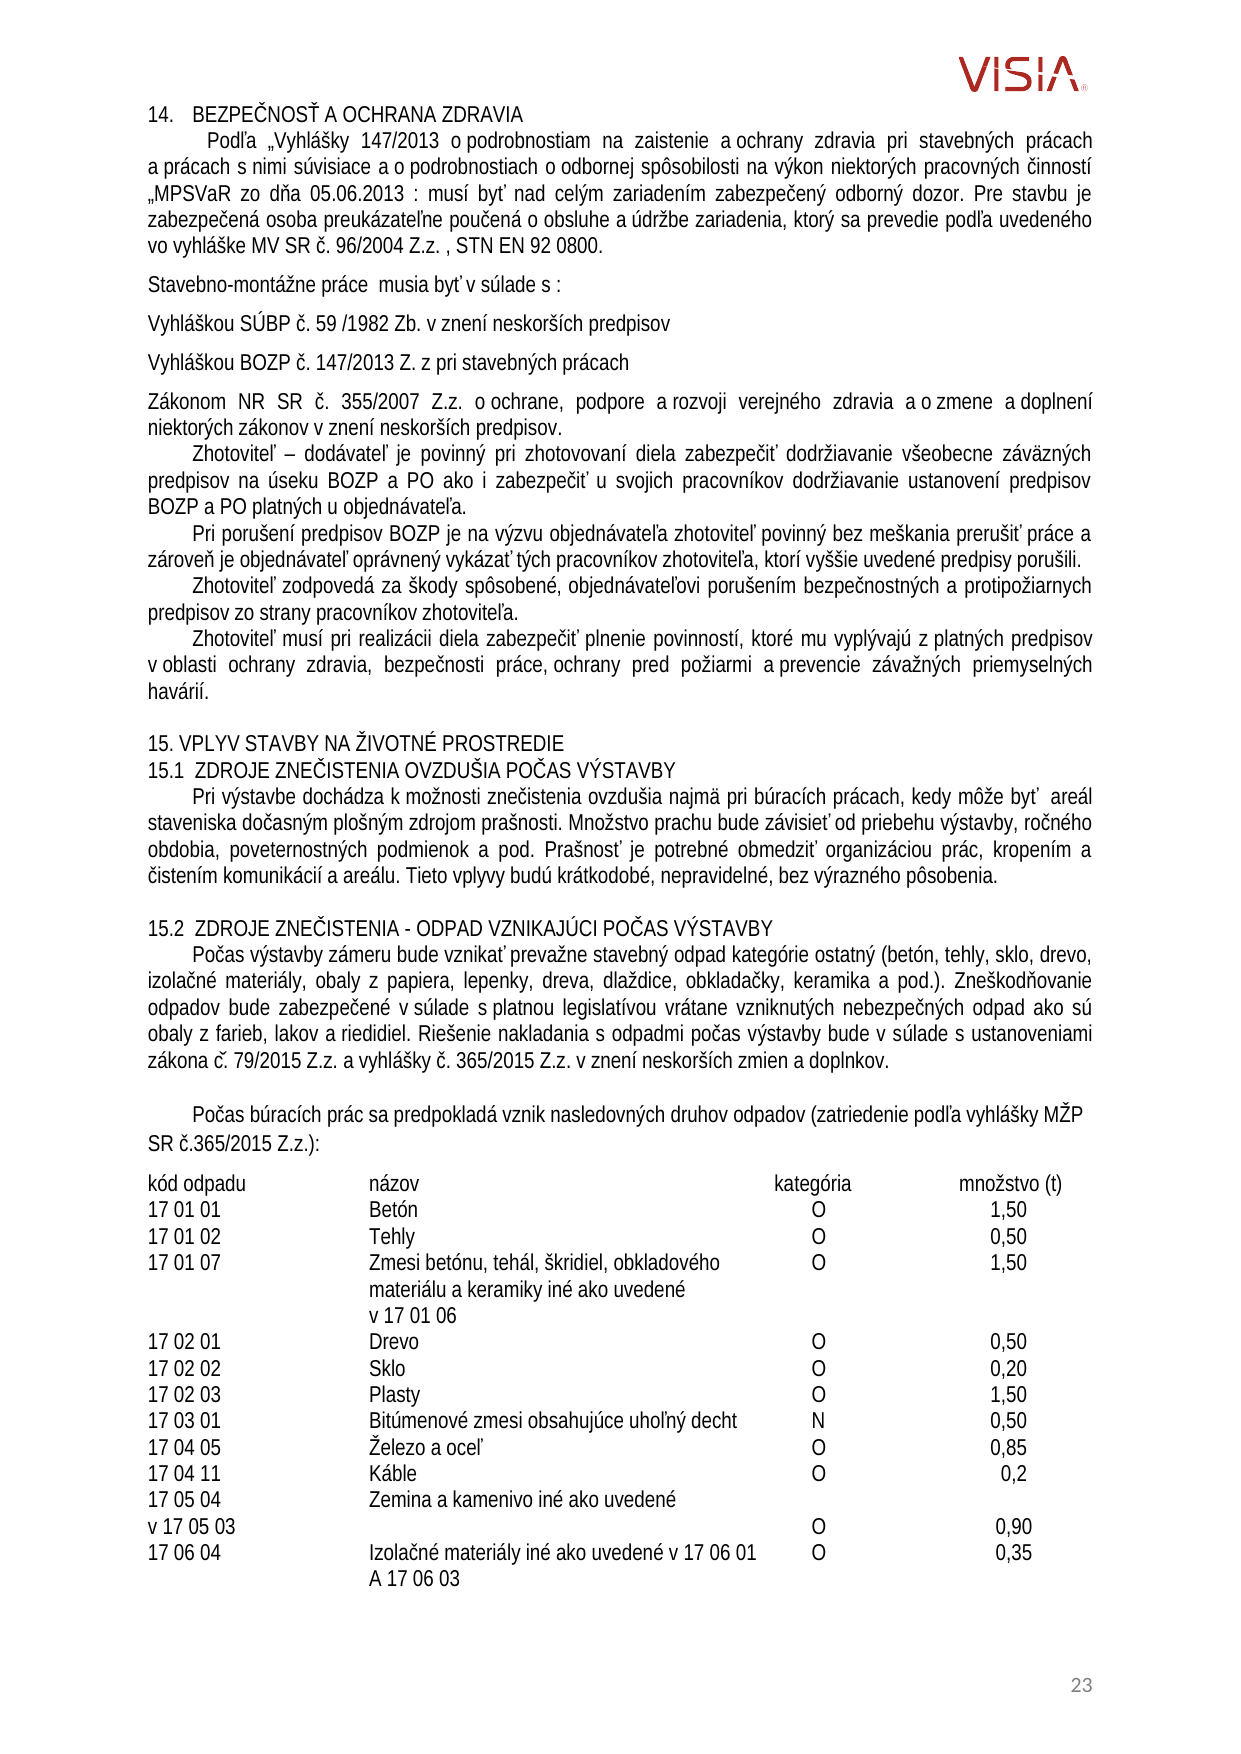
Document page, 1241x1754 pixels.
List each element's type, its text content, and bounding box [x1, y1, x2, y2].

text 17 02 02 Sklo O 0,20 [148, 1354, 1092, 1381]
text 17 02 03 Plasty O 1,50 [148, 1381, 1092, 1407]
picture [958, 56, 1088, 92]
text 17 05 04 Zemina a kamenivo iné ako uvedené [148, 1486, 1092, 1513]
text 17 03 01 Bitúmenové zmesi obsahujúce uhoľný decht N 0,50 [148, 1407, 1092, 1434]
text Zákonom NR SR č. 355/2007 Z.z. o ochrane, podpore a rozvoji verejného zdravia a o zmene a doplnení niektorých zákonov v znení neskorších predpisov. [148, 388, 1092, 440]
text Zhotoviteľ zodpovedá za škody spôsobené‚ objednávateľovi porušením bezpečnostných a protipožiarnych predpisov zo strany pracovníkov zhotoviteľa. [148, 572, 1092, 625]
text Zhotoviteľ – dodávateľ je povinný pri zhotovovaní diela zabezpečiť dodržiavanie všeobecne záväzných predpisov na úseku BOZP a PO ako i zabezpečiť u svojich pracovníkov dodržiavanie ustanovení predpisov BOZP a PO platných u objednávateľa. [148, 440, 1092, 519]
text 17 06 04 Izolačné materiály iné ako uvedené v 17 06 01 O 0,35 [148, 1539, 1092, 1565]
text Pri výstavbe dochádza k možnosti znečistenia ovzdušia najmä pri búracích prácach, kedy môže byť areál staveniska dočasným plošným zdrojom prašnosti. Množstvo prachu bude závisieť od priebehu výstavby, ročného obdobia, poveternostných podmienok a pod. Prašnosť je potrebné obmedziť organizáciou prác, kropením a čistením komunikácií a areálu. Tieto vplyvy budú krátkodobé, nepravidelné, bez výrazného pôsobenia. [148, 783, 1092, 888]
text 17 04 05 Železo a oceľ O 0,85 [148, 1434, 1092, 1460]
text 17 02 01 Drevo O 0,50 [148, 1328, 1092, 1354]
text v 17 05 03 O 0,90 [148, 1513, 1092, 1539]
text v 17 01 06 [148, 1302, 1092, 1328]
text Stavebno-montážne práce musia byť v súlade s : [148, 271, 1092, 297]
text Vyhláškou SÚBP č. 59 /1982 Zb. v znení neskorších predpisov [148, 310, 1092, 336]
text 15. VPLYV STAVBY NA ŽIVOTNÉ PROSTREDIE [148, 730, 1092, 757]
text Počas výstavby zámeru bude vznikať prevažne stavebný odpad kategórie ostatný (betón, tehly, sklo, drevo, izolačné materiály, obaly z papiera, lepenky, dreva, dlaždice, obkladačky, keramika a pod.). Zneškodňovanie odpadov bude zabezpečené v súlade s platnou legislatívou vrátane vzniknutých nebezpečných odpad ako sú obaly z farieb, lakov a riedidiel. Riešenie nakladania s odpadmi počas výstavby bude v súlade s ustanoveniami zákona č. 79/2015 Z.z. a vyhlášky č. 365/2015 Z.z. v znení neskorších zmien a doplnkov. [148, 941, 1092, 1073]
text 15.1 ZDROJE ZNEČISTENIA OVZDUŠIA POČAS VÝSTAVBY [148, 757, 1092, 783]
text 17 01 01 Betón O 1,50 [148, 1196, 1092, 1223]
text 17 01 02 Tehly O 0,50 [148, 1223, 1092, 1249]
text 17 04 11 Káble O 0,2 [148, 1460, 1092, 1486]
text Počas búracích prác sa predpokladá vznik nasledovných druhov odpadov (zatriedenie podľa vyhlášky MŽP SR č.365/2015 Z.z.): [148, 1099, 1092, 1158]
text 17 01 07 Zmesi betónu, tehál, škridiel, obkladového O 1,50 materiálu a keramiky iné ako uvedené [148, 1249, 1092, 1302]
text Zhotoviteľ musí pri realizácii diela zabezpečiť plnenie povinností, ktoré mu vyplývajú z platných predpisov v oblasti ochrany zdravia, bezpečnosti práce, ochrany pred požiarmi a prevencie závažných priemyselných havárií. [148, 625, 1092, 704]
text Podľa „Vyhlášky 147/2013 o podrobnostiam na zaistenie a ochrany zdravia pri stavebných prácach a prácach s nimi súvisiace a o podrobnostiach o odbornej spôsobilosti na výkon niektorých pracovných činností „MPSVaR zo dňa 05.06.2013 : musí byť nad celým zariadením zabezpečený odborný dozor. Pre stavbu je zabezpečená osoba preukázateľne poučená o obsluhe a údržbe zariadenia, ktorý sa prevedie podľa uvedeného vo vyhláške MV SR č. 96/2004 Z.z. , STN EN 92 0800. [148, 127, 1092, 259]
text kód odpadu názov kategória množstvo (t) [148, 1170, 1092, 1196]
text 15.2 ZDROJE ZNEČISTENIA - ODPAD VZNIKAJÚCI POČAS VÝSTAVBY [148, 915, 1092, 941]
text 14. BEZPEČNOSŤ A OCHRANA ZDRAVIA [148, 101, 1092, 127]
text Pri porušení predpisov BOZP je na výzvu objednávateľa zhotoviteľ povinný bez meškania prerušiť práce a zároveň je objednávateľ oprávnený vykázať tých pracovníkov zhotoviteľa, ktorí vyššie uvedené predpisy porušili. [148, 519, 1092, 572]
text Vyhláškou BOZP č. 147/2013 Z. z pri stavebných prácach [148, 349, 1092, 375]
text A 17 06 03 [148, 1565, 1092, 1592]
